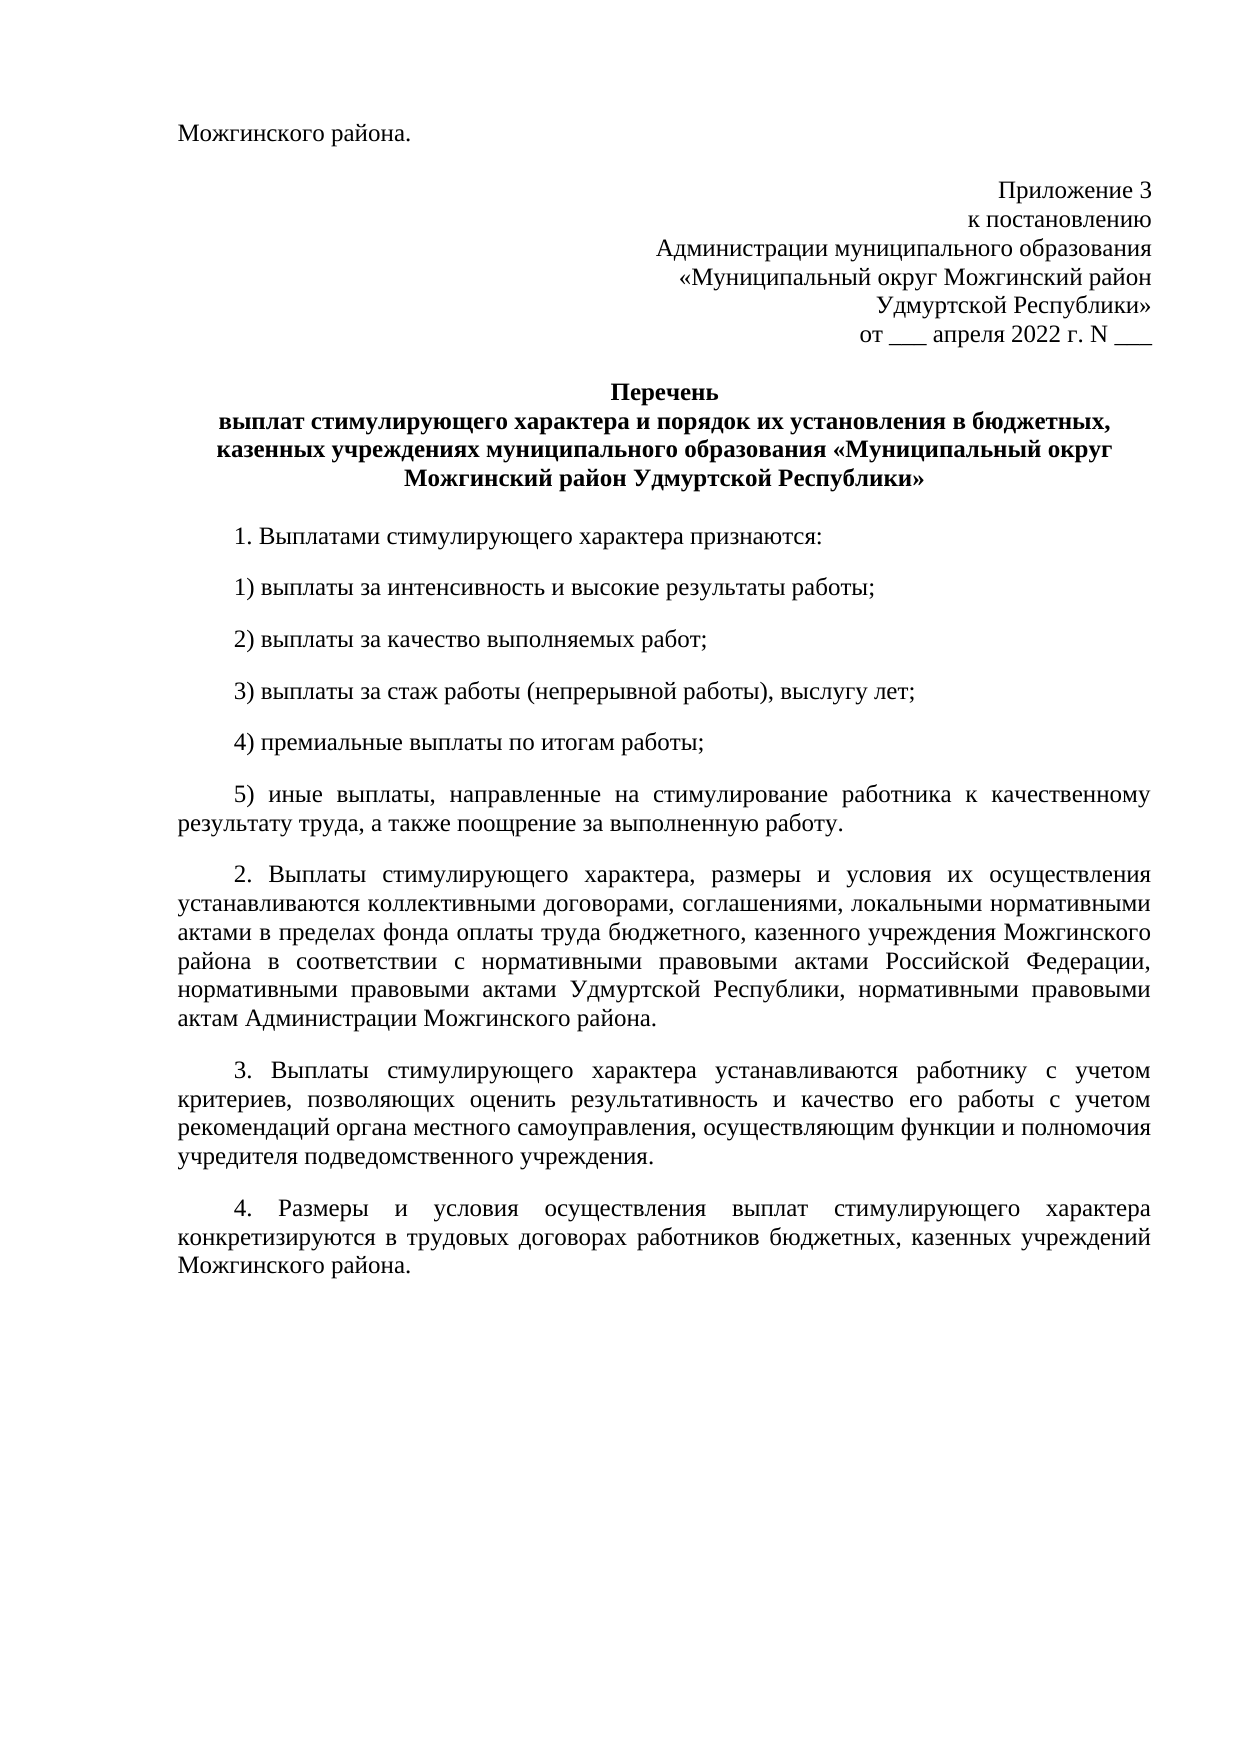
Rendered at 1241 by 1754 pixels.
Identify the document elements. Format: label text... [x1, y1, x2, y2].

text 4) премиальные выплаты по итогам работы; [177, 727, 1152, 756]
text 3. Выплаты стимулирующего характера устанавливаются работнику с учетом критериев, позволяющих оценить результативность и качество его работы с учетом рекомендаций органа местного самоуправления, осуществляющим функции и полномочия учредителя подведомственного учреждения. [177, 1055, 1152, 1170]
text 4. Размеры и условия осуществления выплат стимулирующего характера конкретизируются в трудовых договорах работников бюджетных, казенных учреждений Можгинского района. [177, 1193, 1152, 1279]
text Администрации муниципального образования [177, 233, 1152, 262]
text выплат стимулирующего характера и порядок их установления в бюджетных, казенных учреждениях муниципального образования «Муниципальный округ Можгинский район Удмуртской Республики» [177, 406, 1152, 492]
text 2. Выплаты стимулирующего характера, размеры и условия их осуществления устанавливаются коллективными договорами, соглашениями, локальными нормативными актами в пределах фонда оплаты труда бюджетного, казенного учреждения Можгинского района в соответствии с нормативными правовыми актами Российской Федерации, нормативными правовыми актами Удмуртской Республики, нормативными правовыми актам Администрации Можгинского района. [177, 859, 1152, 1032]
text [177, 118, 1152, 147]
text от ___ апреля 2022 г. N ___ [177, 319, 1152, 348]
text Приложение 3 [177, 176, 1152, 204]
text 3) выплаты за стаж работы (непрерывной работы), выслугу лет; [177, 676, 1152, 704]
text 2) выплаты за качество выполняемых работ; [177, 624, 1152, 653]
text «Муниципальный округ Можгинский район [177, 262, 1152, 291]
text 1) выплаты за интенсивность и высокие результаты работы; [177, 572, 1152, 601]
text Удмуртской Республики» [177, 291, 1152, 319]
text к постановлению [177, 204, 1152, 233]
text 5) иные выплаты, направленные на стимулирование работника к качественному результату труда, а также поощрение за выполненную работу. [177, 779, 1152, 837]
text 1. Выплатами стимулирующего характера признаются: [177, 521, 1152, 549]
text Перечень [177, 377, 1152, 406]
